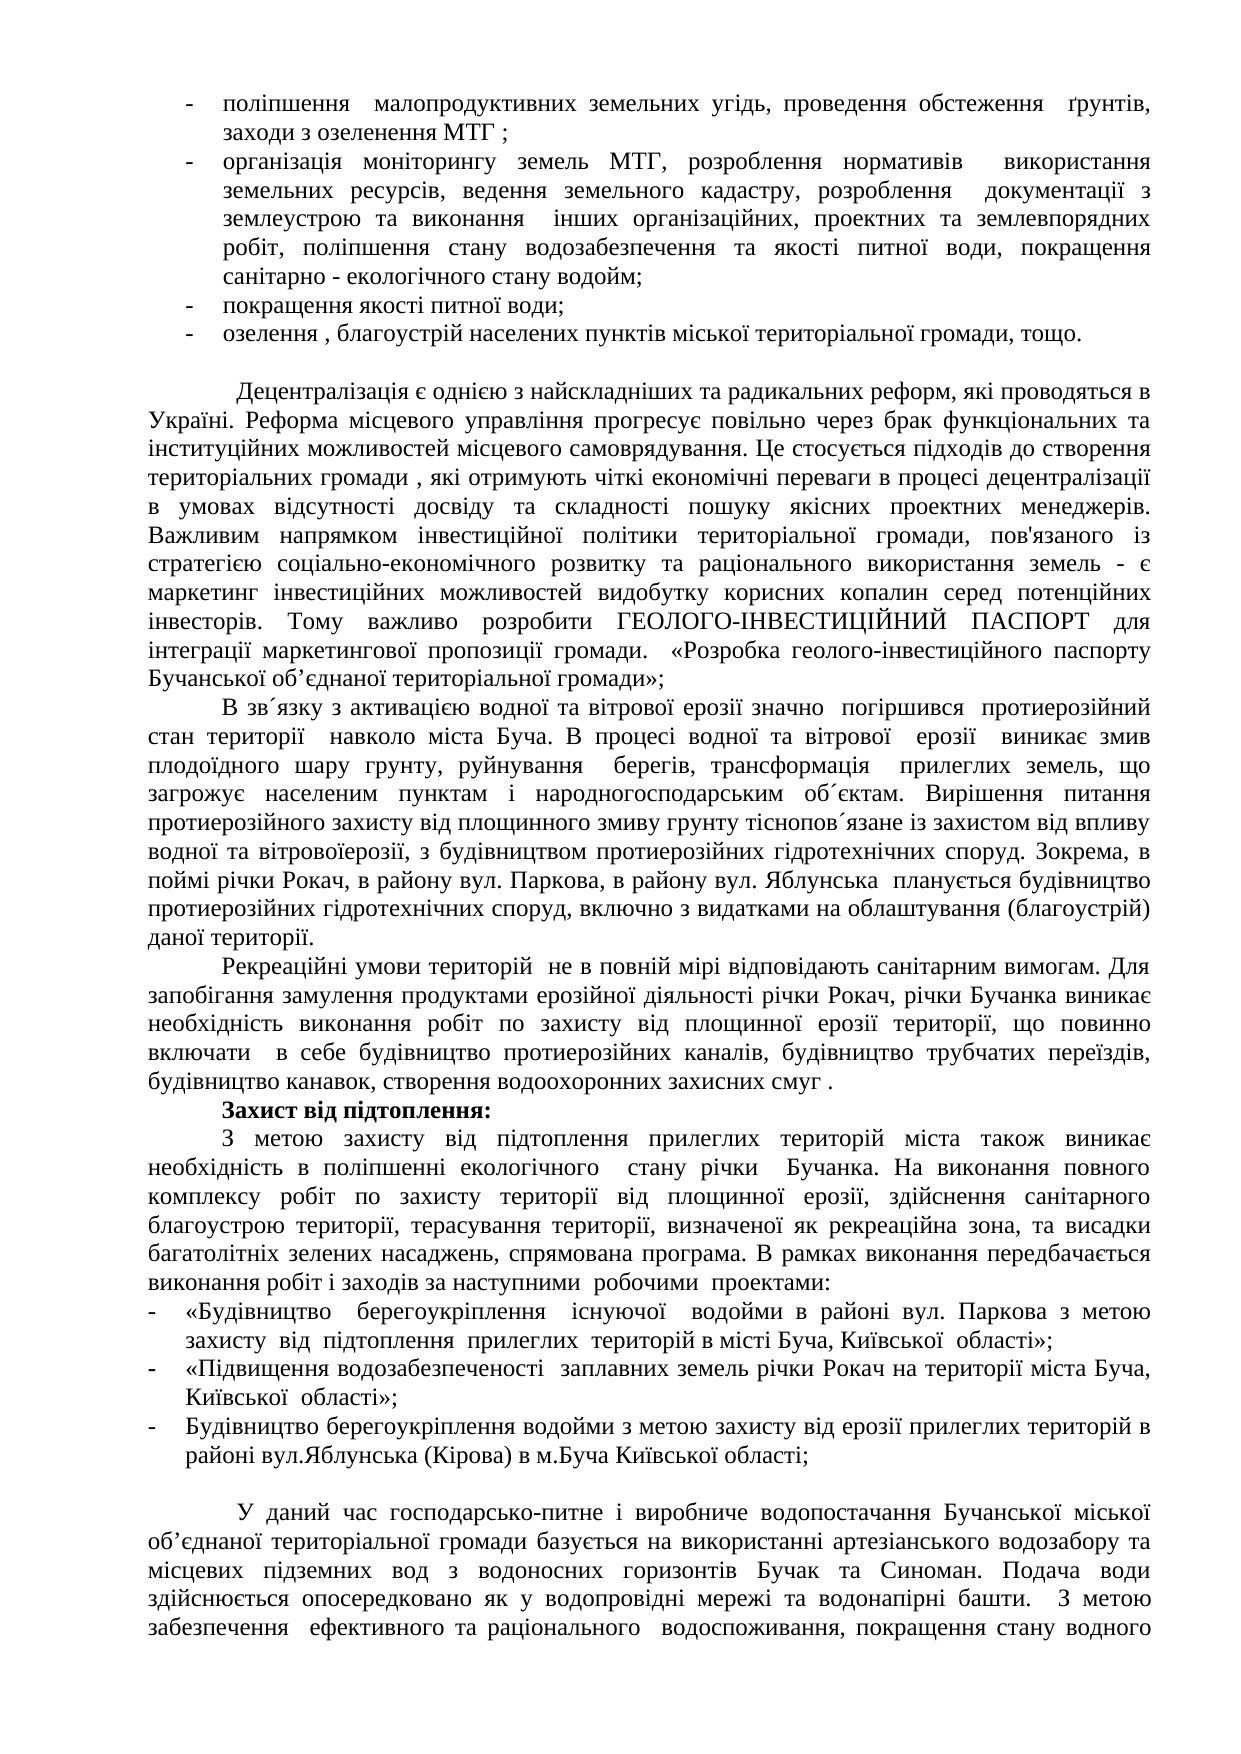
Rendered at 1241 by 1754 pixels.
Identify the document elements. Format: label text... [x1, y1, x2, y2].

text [148, 1497, 1152, 1641]
list «Будівництво берегоукріплення існуючої водойми в районі вул. Паркова з метою захисту від підтоплення прилеглих територій в місті Буча, Київської області»; [148, 1296, 1152, 1353]
text Децентралізація є однією з найскладніших та радикальних реформ, які проводяться в Україні. Реформа місцевого управління прогресує повільно через брак функціональних та інституційних можливостей місцевого самоврядування. Це стосується підходів до створення територіальних громади , які отримують чіткі економічні переваги в процесі децентралізації в умовах відсутності досвіду та складності пошуку якісних проектних менеджерів. Важливим напрямком інвестиційної політики територіальної громади, пов'язаного із стратегією соціально-економічного розвитку та раціонального використання земель - є маркетинг інвестиційних можливостей видобутку корисних копалин серед потенційних інвесторів. Тому важливо розробити ГЕОЛОГО-ІНВЕСТИЦІЙНИЙ ПАСПОРТ для інтеграції маркетингової пропозиції громади. «Розробка геолого-інвестиційного паспорту Бучанської об’єднаної територіальної громади»; [148, 376, 1152, 692]
list озелення , благоустрій населених пунктів міської територіальної громади, тощо. [185, 318, 1152, 347]
text В зв´язку з активацією водної та вітрової ерозії значно погіршився протиерозійний стан території навколо міста Буча. В процесі водної та вітрової ерозії виникає змив плодоїдного шару грунту, руйнування берегів, трансформація прилеглих земель, що загрожує населеним пунктам і народногосподарським об´єктам. Вирішення питання протиерозійного захисту від площинного змиву грунту тіснопов´язане із захистом від впливу водної та вітровоїерозії, з будівництвом протиерозійних гідротехнічних споруд. Зокрема, в поймі річки Рокач, в району вул. Паркова, в району вул. Яблунська планується будівництво протиерозійних гідротехнічних споруд, включно з видатками на облаштування (благоустрій) даної території. [148, 692, 1152, 951]
list організація моніторингу земель МТГ, розроблення нормативів використання земельних ресурсів, ведення земельного кадастру, розроблення документації з землеустрою та виконання інших організаційних, проектних та землевпорядних робіт, поліпшення стану водозабезпечення та якості питної води, покращення санітарно - екологічного стану водойм; [185, 146, 1152, 290]
text З метою захисту від підтоплення прилеглих територій міста також виникає необхідність в поліпшенні екологічного стану річки Бучанка. На виконання повного комплексу робіт по захисту території від площинної ерозії, здійснення санітарного благоустрою території, терасування території, визначеної як рекреаційна зона, та висадки багатолітніх зелених насаджень, спрямована програма. В рамках виконання передбачається виконання робіт і заходів за наступними робочими проектами: [148, 1123, 1152, 1296]
text Рекреаційні умови територій не в повній мірі відповідають санітарним вимогам. Для запобігання замулення продуктами ерозійної діяльності річки Рокач, річки Бучанка виникає необхідність виконання робіт по захисту від площинної ерозії території, що повинно включати в себе будівництво протиерозійних каналів, будівництво трубчатих переїздів, будівництво канавок, створення водоохоронних захисних смуг . [148, 951, 1152, 1095]
list «Підвищення водозабезпеченості заплавних земель річки Рокач на території міста Буча, Київської області»; [148, 1353, 1152, 1411]
list покращення якості питної води; [185, 290, 1152, 318]
list поліпшення малопродуктивних земельних угідь, проведення обстеження ґрунтів, заходи з озеленення МТГ ; [185, 88, 1152, 146]
list Будівництво берегоукріплення водойми з метою захисту від ерозії прилеглих територій в районі вул.Яблунська (Кірова) в м.Буча Київської області; [148, 1411, 1152, 1468]
text Захист від підтоплення: [148, 1095, 1152, 1123]
